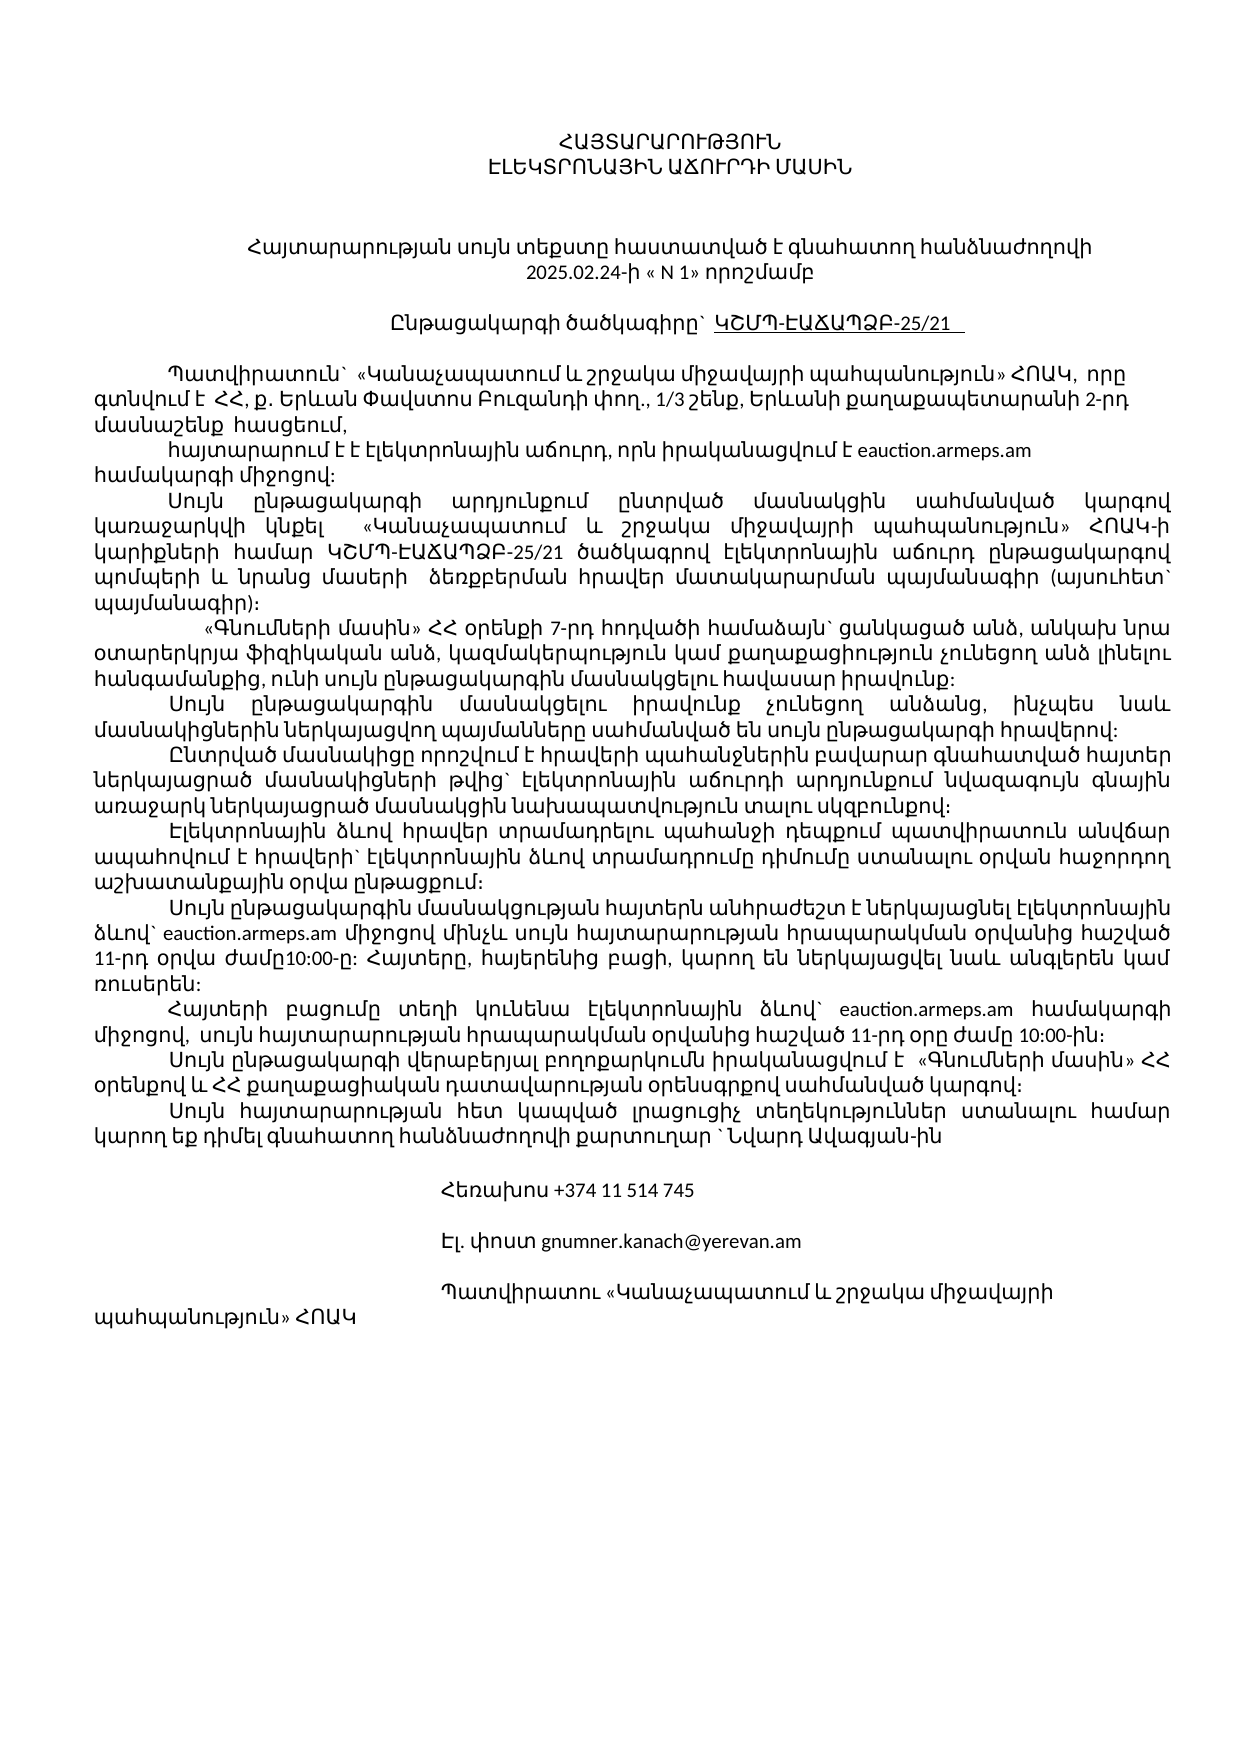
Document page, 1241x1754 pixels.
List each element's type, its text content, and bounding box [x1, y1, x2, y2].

text Սույն ընթացակարգի արդյունքում ընտրված մասնակցին սահմանված կարգով կառաջարկվի կնքել «Կանաչապատում և շրջակա միջավայրի պահպանություն» ՀՈԱԿ-ի կարիքների համար ԿՇՄՊ-ԷԱՃԱՊՁԲ-25/21 ծածկագրով էլեկտրոնային աճուրդ ընթացակարգով պոմպերի և նրանց մասերի ձեռքբերման հրավեր մատակարարման պայմանագիր (այսուհետ` պայմանագիր)։ [94, 488, 1171, 615]
text Էլեկտրոնային ձևով հրավեր տրամադրելու պահանջի դեպքում պատվիրատուն անվճար ապահովում է հրավերի` էլեկտրոնային ձևով տրամադրումը դիմումը ստանալու օրվան հաջորդող աշխատանքային օրվա ընթացքում։ [94, 818, 1171, 895]
text «Գնումների մասին» ՀՀ օրենքի 7-րդ հոդվածի համաձայն` ցանկացած անձ, անկախ նրա օտարերկրյա ֆիզիկական անձ, կազմակերպություն կամ քաղաքացիություն չունեցող անձ լինելու հանգամանքից, ունի սույն ընթացակարգին մասնակցելու հավասար իրավունք: [94, 615, 1171, 691]
text Հայտերի բացումը տեղի կունենա էլեկտրոնային ձևով` eauction.armeps.am համակարգի միջոցով, սույն հայտարարության հրապարակման օրվանից հաշված 11-րդ օրը ժամը 10:00-ին։ [94, 996, 1171, 1047]
text Էլ. փոստ gnumner.kanach@yerevan.am [94, 1228, 1171, 1253]
text Հեռախոս +374 11 514 745 [94, 1177, 1171, 1203]
text ԷԼԵԿՏՐՈՆԱՅԻՆ ԱՃՈՒՐԴԻ ՄԱՍԻՆ [94, 154, 1171, 180]
text Սույն ընթացակարգի վերաբերյալ բողոքարկումն իրականացվում է «Գնումների մասին» ՀՀ օրենքով և ՀՀ քաղաքացիական դատավարության օրենսգրքով սահմանված կարգով։ [94, 1047, 1171, 1098]
text Ընթացակարգի ծածկագիրը` ԿՇՄՊ-ԷԱՃԱՊՁԲ-25/21 [94, 310, 1171, 336]
text Սույն ընթացակարգին մասնակցելու իրավունք չունեցող անձանց, ինչպես նաև մասնակիցներին ներկայացվող պայմանները սահմանված են սույն ընթացակարգի հրավերով: [94, 691, 1171, 742]
text Հայտարարության սույն տեքստը հաստատված է գնահատող հանձնաժողովի [94, 234, 1171, 259]
text Ընտրված մասնակիցը որոշվում է հրավերի պահանջներին բավարար գնահատված հայտեր ներկայացրած մասնակիցների թվից` էլեկտրոնային աճուրդի արդյունքում նվազագույն գնային առաջարկ ներկայացրած մասնակցին նախապատվություն տալու սկզբունքով։ [94, 742, 1171, 818]
text Սույն ընթացակարգին մասնակցության հայտերն անհրաժեշտ է ներկայացնել էլեկտրոնային ձևով` eauction.armeps.am միջոցով մինչև սույն հայտարարության հրապարակման օրվանից հաշված 11-րդ օրվա ժամը10:00-ը: Հայտերը, հայերենից բացի, կարող են ներկայացվել նաև անգլերեն կամ ռուսերեն: [94, 895, 1171, 996]
text ՀԱՅՏԱՐԱՐՈՒԹՅՈՒՆ [94, 129, 1171, 154]
text Պատվիրատուն` «Կանաչապատում և շրջակա միջավայրի պահպանություն» ՀՈԱԿ, որը գտնվում է ՀՀ, ք․ Երևան Փավստոս Բուզանդի փող., 1/3 շենք, Երևանի քաղաքապետարանի 2-րդ մասնաշենք հասցեում, [94, 361, 1171, 437]
text Պատվիրատու «Կանաչապատում և շրջակա միջավայրի պահպանություն» ՀՈԱԿ [94, 1279, 1171, 1330]
text հայտարարում է է էլեկտրոնային աճուրդ, որն իրականացվում է eauction.armeps.am համակարգի միջոցով: [94, 437, 1171, 488]
text 2025.02.24 -ի « N 1» որոշմամբ [94, 259, 1171, 285]
text Սույն հայտարարության հետ կապված լրացուցիչ տեղեկություններ ստանալու համար կարող եք դիմել գնահատող հանձնաժողովի քարտուղար ` Նվարդ Ավագյան-ին [94, 1098, 1171, 1149]
